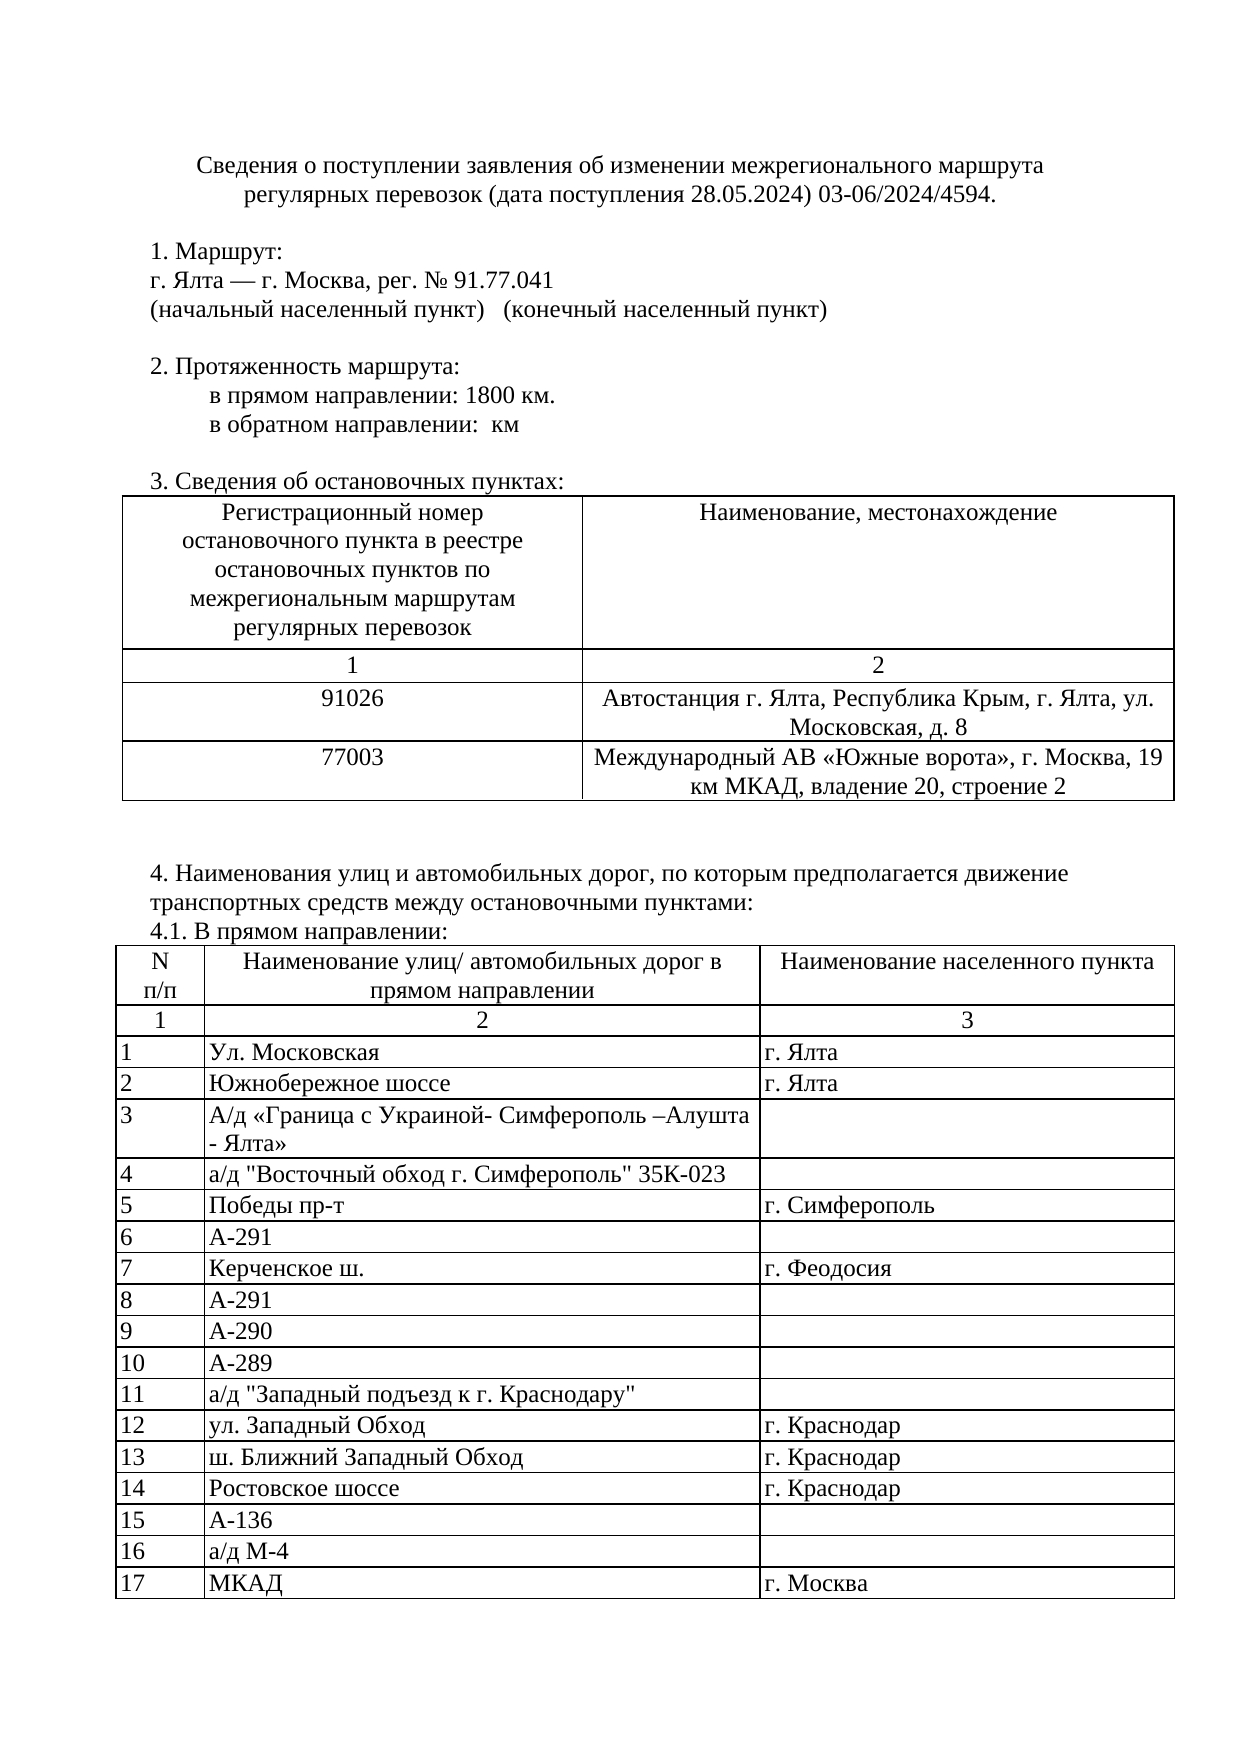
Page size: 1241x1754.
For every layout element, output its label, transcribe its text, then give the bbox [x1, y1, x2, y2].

table_cell 1 [123, 650, 582, 681]
text 3. Сведения об остановочных пунктах: [150, 466, 1090, 495]
table_cell Автостанция г. Ялта, Республика Крым, г. Ялта, ул. Московская, д. 8 [583, 683, 1173, 740]
table_cell 6 [117, 1222, 204, 1252]
table_cell [761, 1348, 1174, 1377]
table_cell [761, 1285, 1174, 1314]
table_cell 91026 [123, 683, 582, 740]
table_cell 8 [117, 1285, 204, 1314]
table_cell А-290 [205, 1316, 759, 1346]
table_cell [761, 1505, 1174, 1535]
table_cell [761, 1379, 1174, 1409]
table_cell 77003 [123, 742, 582, 799]
text 4. Наименования улиц и автомобильных дорог, по которым предполагается движение транспортных средств между остановочными пунктами: [150, 858, 1090, 916]
table_cell 9 [117, 1316, 204, 1346]
table_header Наименование, местонахождение [583, 497, 1173, 648]
table_cell а/д "Западный подъезд к г. Краснодару" [205, 1379, 759, 1409]
table_cell 7 [117, 1253, 204, 1283]
table_cell Керченское ш. [205, 1253, 759, 1283]
table_cell 14 [117, 1473, 204, 1503]
table_cell г. Краснодар [761, 1442, 1174, 1472]
table_cell 2 [117, 1068, 204, 1098]
text г. Ялта — г. Москва, рег. № 91.77.041 [150, 265, 1090, 294]
table_cell Победы пр-т [205, 1190, 759, 1220]
text в прямом направлении: 1800 км. [150, 380, 1090, 409]
table_cell [761, 1316, 1174, 1346]
table_header N п/п [117, 946, 204, 1004]
table_header Регистрационный номер остановочного пункта в реестре остановочных пунктов по межрегиональным маршрутам регулярных перевозок [123, 497, 582, 648]
table_cell г. Ялта [761, 1037, 1174, 1067]
table_cell г. Краснодар [761, 1473, 1174, 1503]
table_cell А/д «Граница с Украиной- Симферополь –Алушта - Ялта» [205, 1100, 759, 1157]
table_cell г. Ялта [761, 1068, 1174, 1098]
table_cell 5 [117, 1190, 204, 1220]
text 2. Протяженность маршрута: [150, 351, 1090, 380]
table_cell А-291 [205, 1285, 759, 1314]
table_cell г. Феодосия [761, 1253, 1174, 1283]
table_cell 4 [117, 1159, 204, 1189]
table_cell [761, 1222, 1174, 1252]
table_cell Ул. Московская [205, 1037, 759, 1067]
table_cell 2 [205, 1006, 759, 1035]
table_cell 10 [117, 1348, 204, 1377]
table_cell ул. Западный Обход [205, 1411, 759, 1440]
table_header Наименование населенного пункта [761, 946, 1174, 1004]
table_cell ш. Ближний Западный Обход [205, 1442, 759, 1472]
text в обратном направлении: км [150, 409, 1090, 437]
text 4.1. В прямом направлении: [150, 916, 1090, 945]
table_cell 2 [583, 650, 1173, 681]
table_cell 16 [117, 1536, 204, 1566]
table_cell А-136 [205, 1505, 759, 1535]
table_cell а/д "Восточный обход г. Симферополь" 35К-023 [205, 1159, 759, 1189]
table_cell [761, 1536, 1174, 1566]
table_cell 1 [117, 1037, 204, 1067]
table_cell Южнобережное шоссе [205, 1068, 759, 1098]
table_cell 17 [117, 1568, 204, 1598]
table_cell г. Краснодар [761, 1411, 1174, 1440]
table_cell 1 [117, 1006, 204, 1035]
table_cell 15 [117, 1505, 204, 1535]
table_cell [761, 1100, 1174, 1157]
text (начальный населенный пункт) (конечный населенный пункт) [150, 294, 1090, 322]
text Сведения о поступлении заявления об изменении межрегионального маршрута регулярных перевозок (дата поступления 28.05.2024) 03-06/2024/4594. [150, 150, 1090, 207]
text 1. Маршрут: [150, 236, 1090, 265]
table_cell Международный АВ «Южные ворота», г. Москва, 19 км МКАД, владение 20, строение 2 [583, 742, 1173, 799]
table_cell А-289 [205, 1348, 759, 1377]
table_cell 12 [117, 1411, 204, 1440]
table_cell А-291 [205, 1222, 759, 1252]
table_cell 3 [761, 1006, 1174, 1035]
table_cell г. Симферополь [761, 1190, 1174, 1220]
table_cell 11 [117, 1379, 204, 1409]
table_cell Ростовское шоссе [205, 1473, 759, 1503]
table_header Наименование улиц/ автомобильных дорог в прямом направлении [205, 946, 759, 1004]
table_cell г. Москва [761, 1568, 1174, 1598]
table_cell [761, 1159, 1174, 1189]
table_cell МКАД [205, 1568, 759, 1598]
table_cell 3 [117, 1100, 204, 1157]
table_cell а/д М-4 [205, 1536, 759, 1566]
table_cell 13 [117, 1442, 204, 1472]
